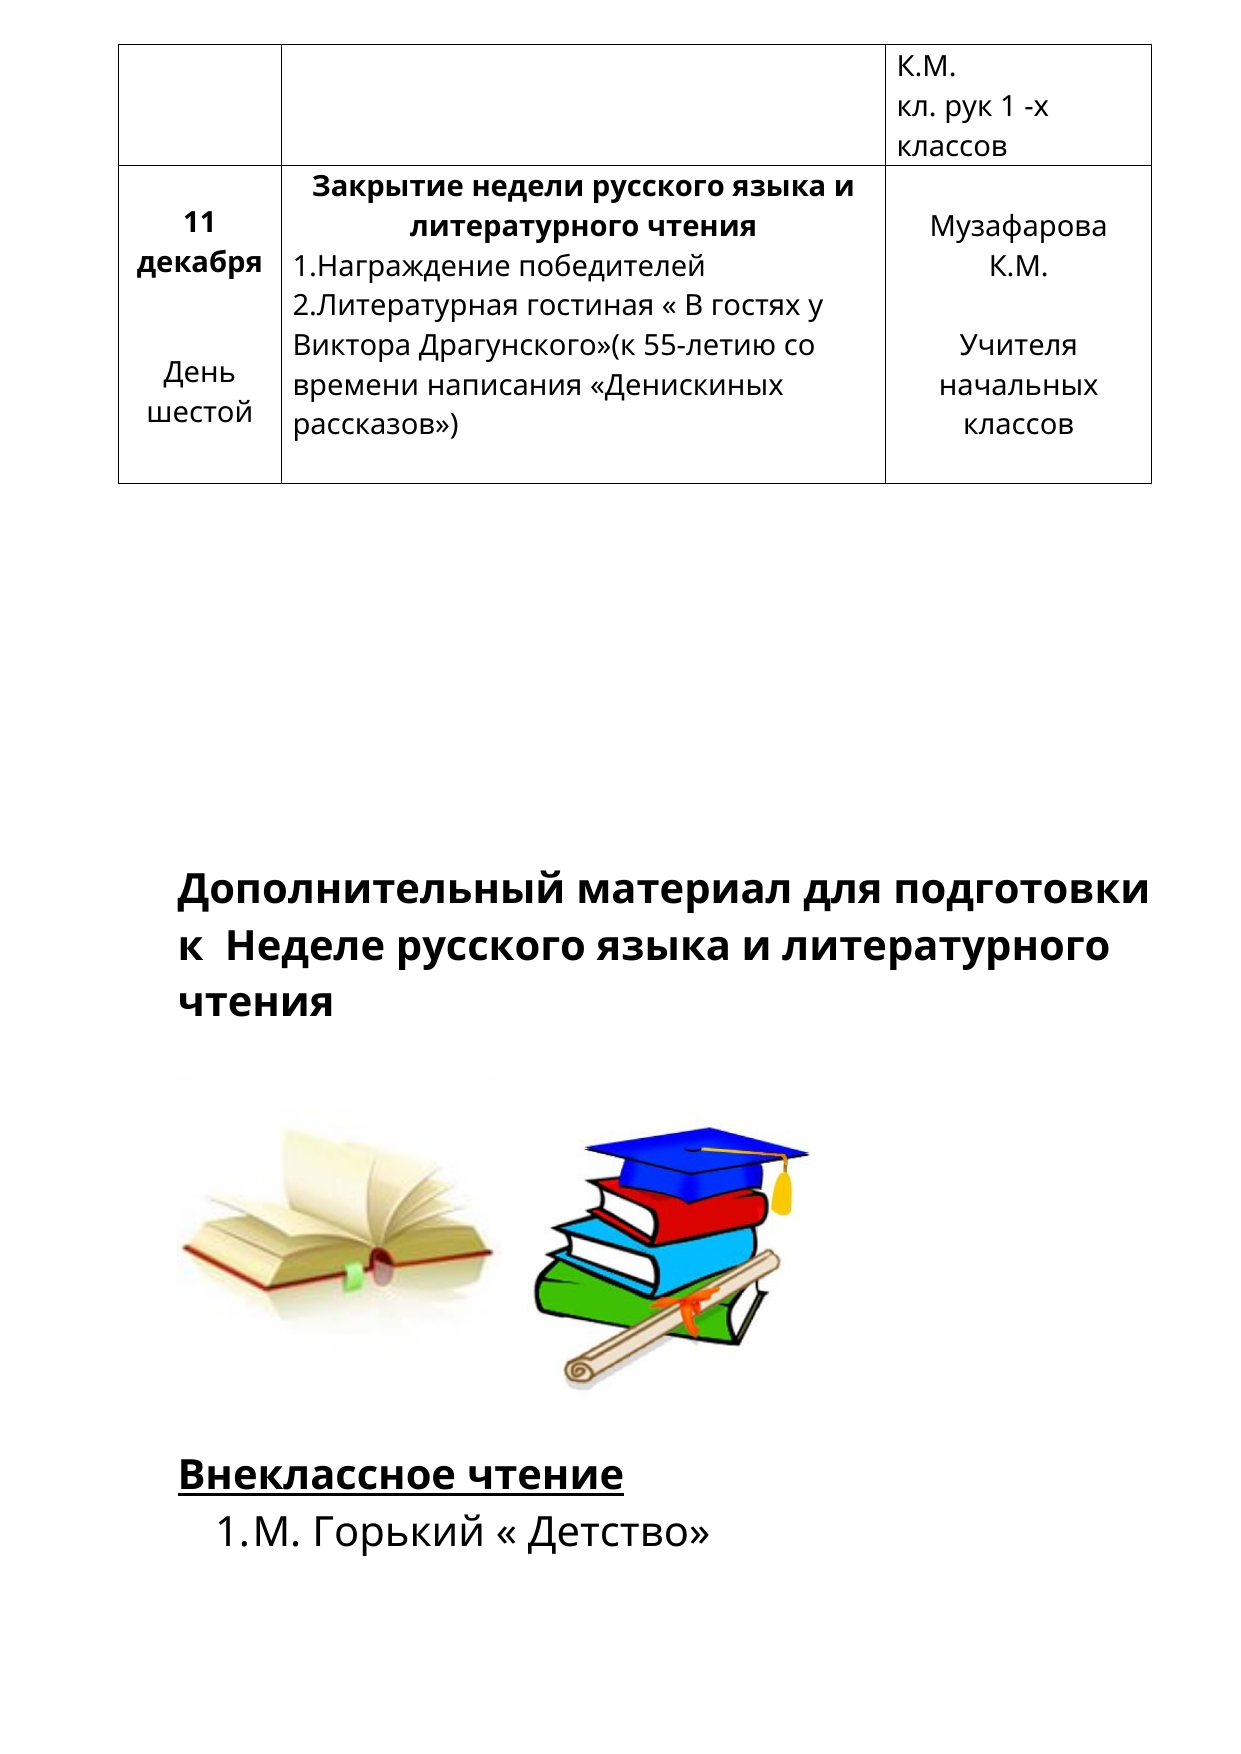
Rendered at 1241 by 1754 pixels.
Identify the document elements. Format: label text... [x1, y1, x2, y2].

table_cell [119, 45, 281, 164]
text Внеклассное чтение [177, 1445, 1152, 1501]
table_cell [282, 45, 885, 164]
text к Неделе русского языка и литературного чтения [177, 916, 1152, 1029]
table_cell Музафарова К.М. Учителя начальных классов [886, 166, 1151, 483]
table_cell Закрытие недели русского языка и литературного чтения 1.Награждение победителей 2.Литературная гостиная « В гостях у Виктора Драгунского»(к 55-летию со времени написания «Денискиных рассказов») [282, 166, 885, 483]
text Дополнительный материал для подготовки [177, 859, 1152, 916]
list М. Горький « Детство» [215, 1501, 1152, 1558]
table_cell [886, 45, 1151, 164]
picture [177, 1074, 822, 1400]
table_cell 11 декабря День шестой [119, 166, 281, 483]
